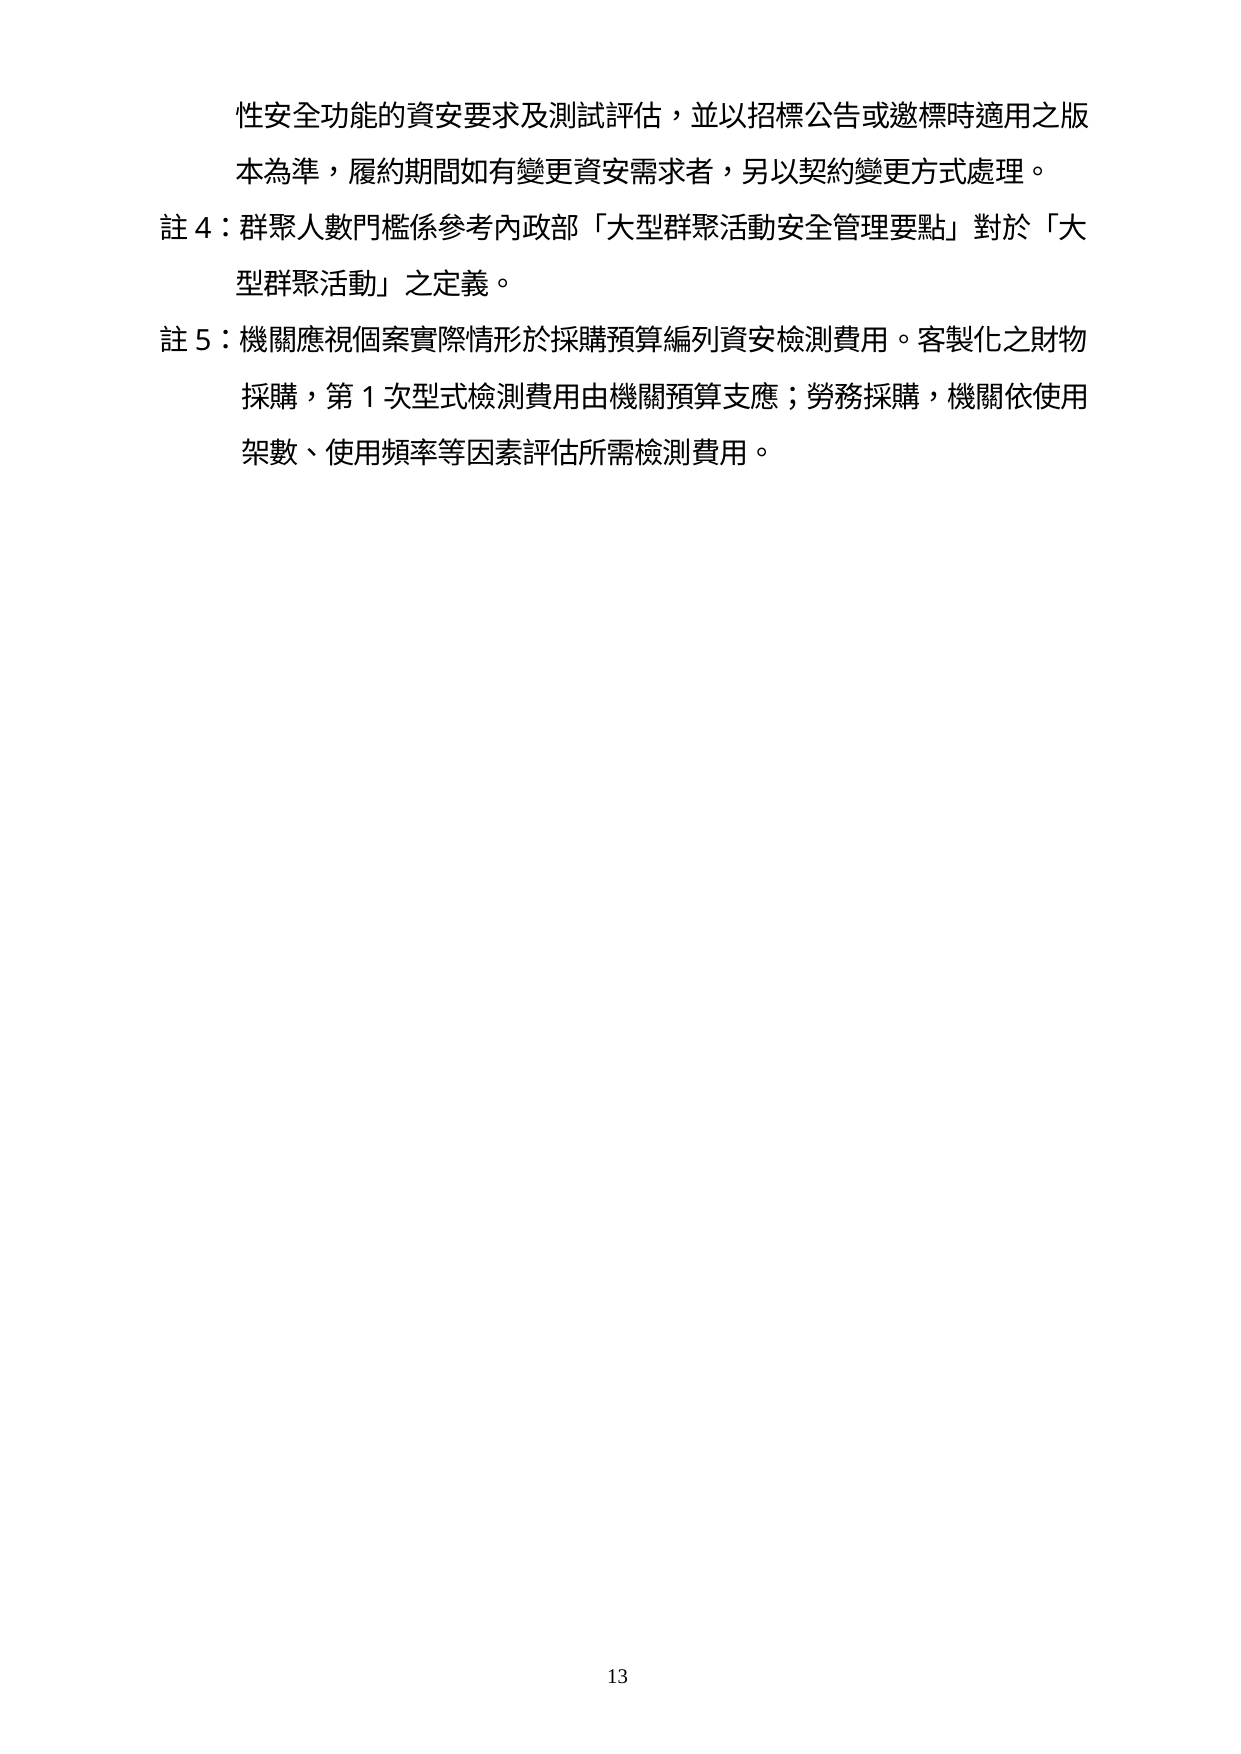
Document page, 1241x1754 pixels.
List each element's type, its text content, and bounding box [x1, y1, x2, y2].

text 註5：機關應視個案實際情形於採購預算編列資安檢測費用。客製化之財物採購，第1次型式檢測費用由機關預算支應；勞務採購，機關依使用架數、使用頻率等因素評估所需檢測費用。 [159, 310, 1090, 479]
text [159, 85, 1090, 198]
text 註4：群聚人數門檻係參考內政部「大型群聚活動安全管理要點」對於「大型群聚活動」之定義。 [159, 198, 1090, 310]
